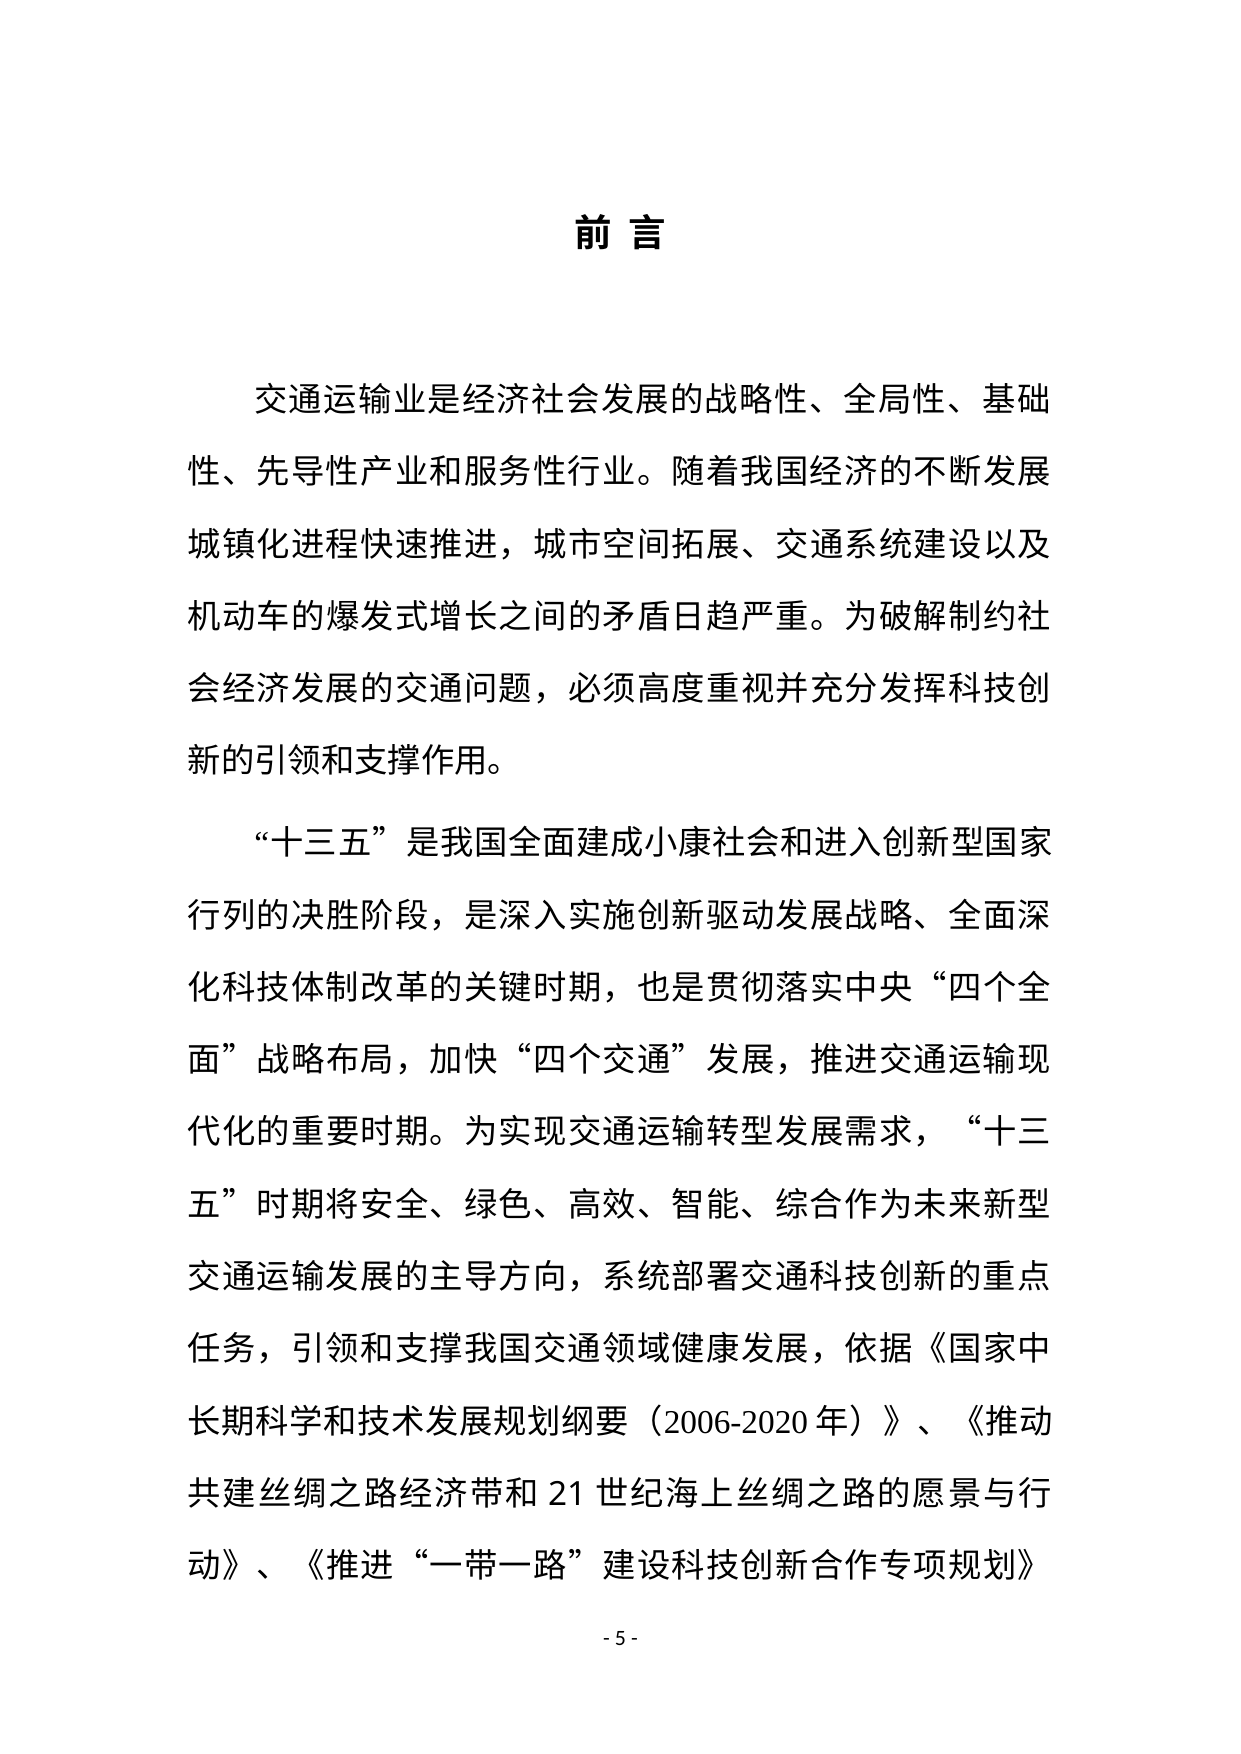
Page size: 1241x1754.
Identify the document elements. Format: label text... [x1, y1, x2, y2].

subtitle 前 言 [187, 197, 1053, 262]
text 交通运输业是经济社会发展的战略性、全局性、基础性、先导性产业和服务性行业。随着我国经济的不断发展，城镇化进程快速推进，城市空间拓展、交通系统建设以及机动车的爆发式增长之间的矛盾日趋严重。为破解制约社会经济发展的交通问题，必须高度重视并充分发挥科技创新的引领和支撑作用。 [187, 373, 1053, 782]
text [187, 816, 1053, 1587]
